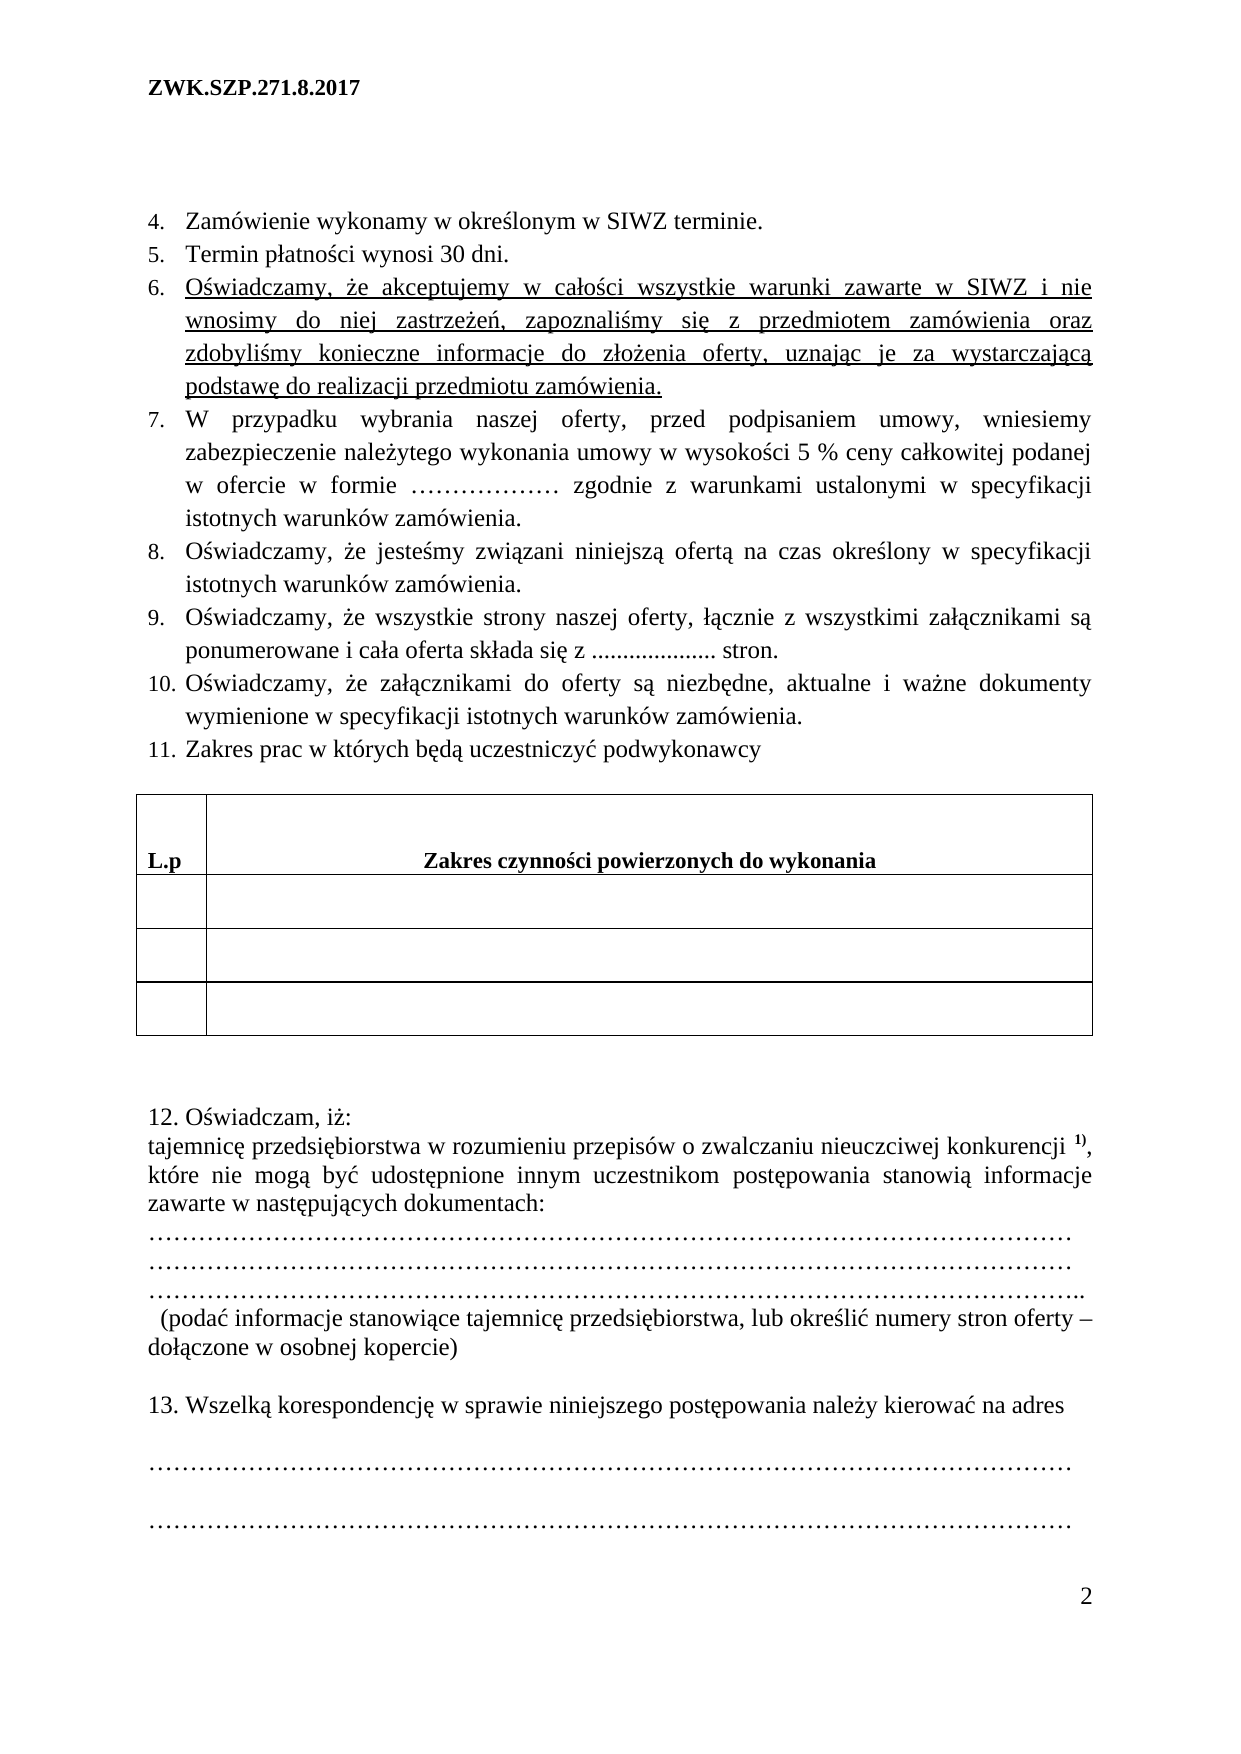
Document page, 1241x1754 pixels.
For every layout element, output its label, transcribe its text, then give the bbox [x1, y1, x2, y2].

list Zamówienie wykonamy w określonym w SIWZ terminie. [148, 206, 1092, 235]
list Oświadczamy, że jesteśmy związani niniejszą ofertą na czas określony w specyfikacji istotnych warunków zamówienia. [148, 536, 1092, 598]
list W przypadku wybrania naszej oferty, przed podpisaniem umowy, wniesiemy zabezpieczenie należytego wykonania umowy w wysokości 5 % ceny całkowitej podanej w ofercie w formie ……………… zgodnie z warunkami ustalonymi w specyfikacji istotnych warunków zamówienia. [148, 404, 1092, 532]
table_cell [137, 929, 206, 981]
table_cell [137, 875, 206, 928]
text (podać informacje stanowiące tajemnicę przedsiębiorstwa, lub określić numery stron oferty – dołączone w osobnej kopercie) [148, 1303, 1092, 1361]
table_cell [207, 983, 1092, 1035]
table_header Zakres czynności powierzonych do wykonania [207, 795, 1092, 874]
table_cell [207, 929, 1092, 981]
text ……………………………………………………………………………………………………………………………………………………………………………………………………………………………………………………………………………………………………….. [148, 1217, 1092, 1303]
list Oświadczam, iż: [148, 1102, 1092, 1131]
text ………………………………………………………………………………………………… [148, 1447, 1092, 1476]
list Oświadczamy, że wszystkie strony naszej oferty, łącznie z wszystkimi załącznikami są ponumerowane i cała oferta składa się z .................... stron. [148, 602, 1092, 664]
list Zakres prac w których będą uczestniczyć podwykonawcy [148, 734, 1092, 763]
list Oświadczamy, że załącznikami do oferty są niezbędne, aktualne i ważne dokumenty wymienione w specyfikacji istotnych warunków zamówienia. [148, 668, 1092, 730]
table_header L.p [137, 795, 206, 874]
list Oświadczamy, że akceptujemy w całości wszystkie warunki zawarte w SIWZ i nie wnosimy do niej zastrzeżeń, zapoznaliśmy się z przedmiotem zamówienia oraz zdobyliśmy konieczne informacje do złożenia oferty, uznając je za wystarczającą podstawę do realizacji przedmiotu zamówienia. [148, 272, 1092, 400]
list Termin płatności wynosi 30 dni. [148, 239, 1092, 268]
text ………………………………………………………………………………………………… [148, 1505, 1092, 1533]
text tajemnicę przedsiębiorstwa w rozumieniu przepisów o zwalczaniu nieuczciwej konkurencji 1), które nie mogą być udostępnione innym uczestnikom postępowania stanowią informacje zawarte w następujących dokumentach: [148, 1131, 1092, 1217]
list Wszelką korespondencję w sprawie niniejszego postępowania należy kierować na adres [148, 1390, 1092, 1418]
table_cell [137, 983, 206, 1035]
table_cell [207, 875, 1092, 928]
